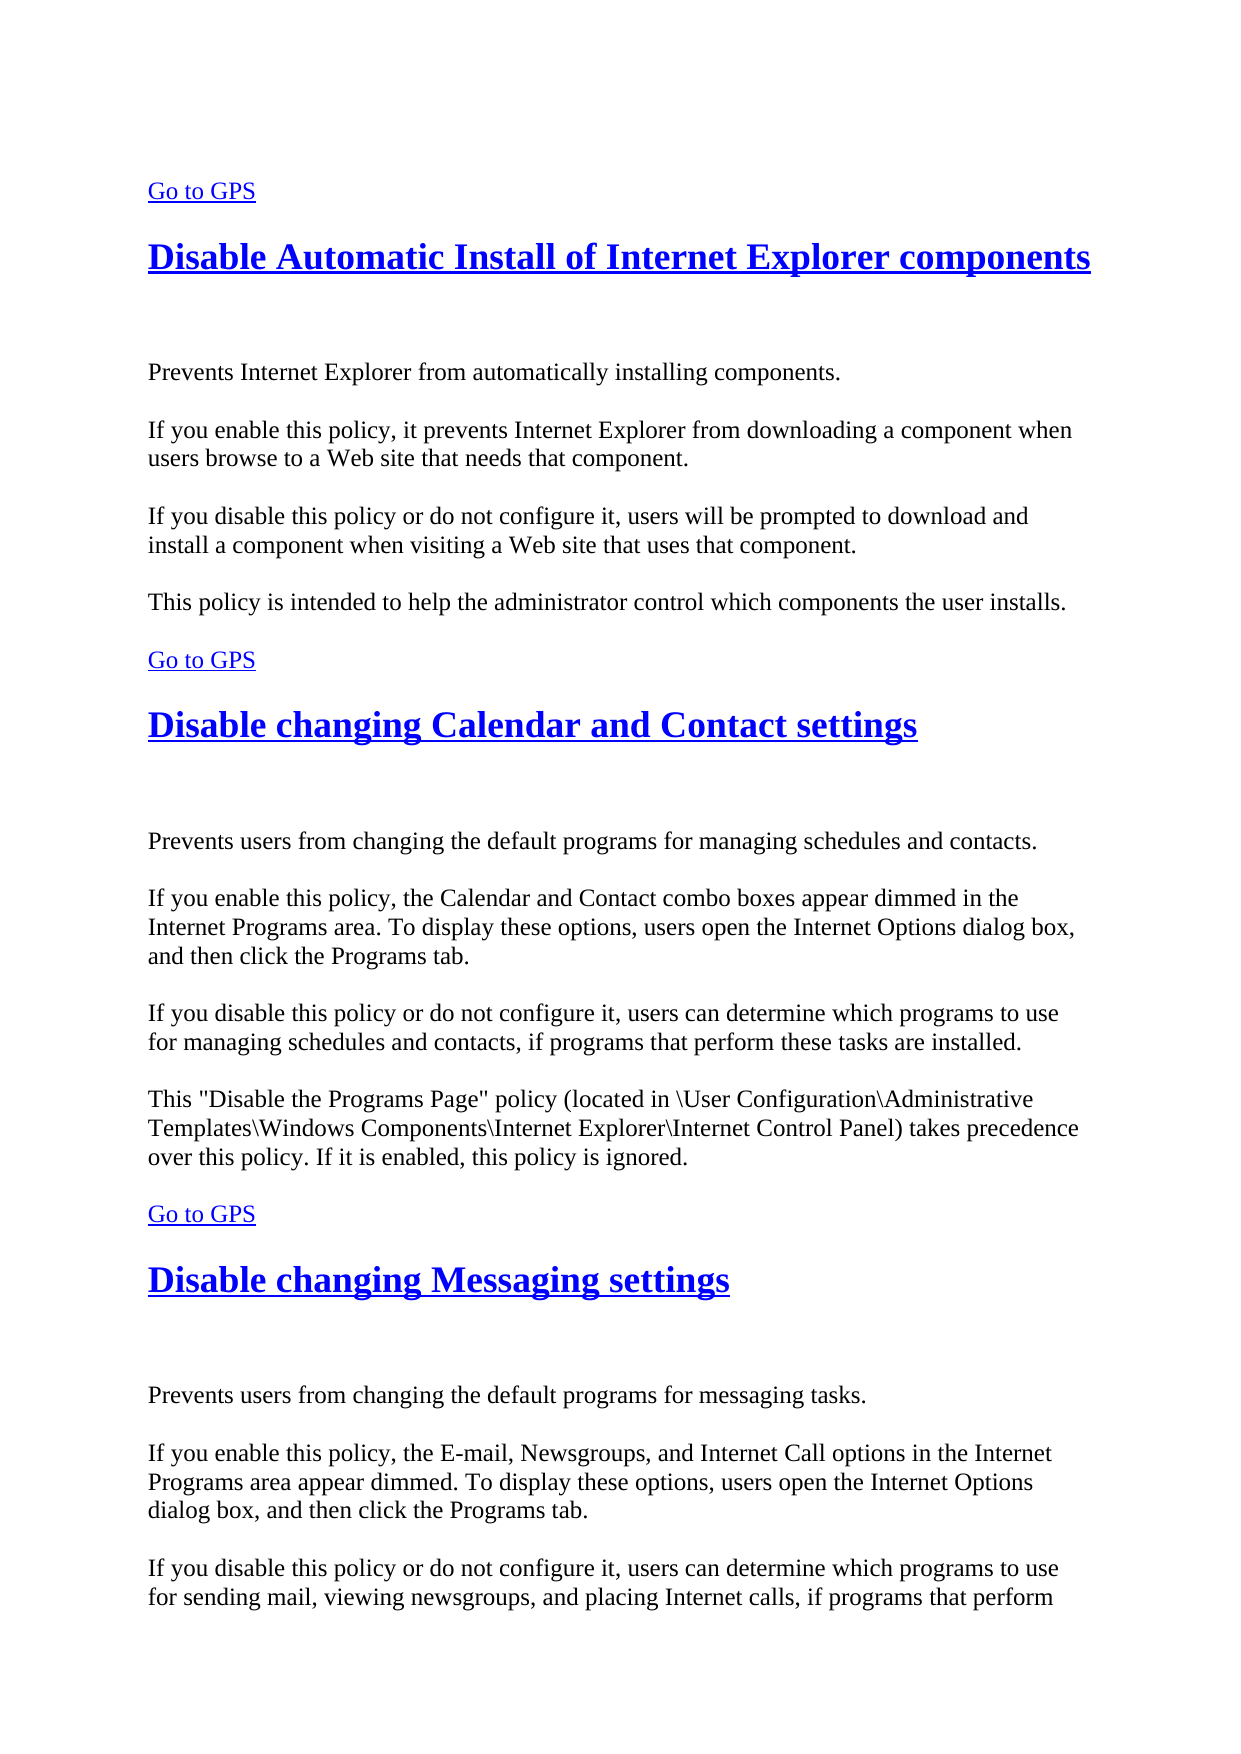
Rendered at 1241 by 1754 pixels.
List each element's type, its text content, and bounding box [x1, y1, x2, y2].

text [148, 1380, 1093, 1610]
text Prevents users from changing the default programs for managing schedules and contacts. If you enable this policy, the Calendar and Contact combo boxes appear dimmed in the Internet Programs area. To display these options, users open the Internet Options dialog box, and then click the Programs tab. If you disable this policy or do not configure it, users can determine which programs to use for managing schedules and contacts, if programs that perform these tasks are installed. This "Disable the Programs Page" policy (located in \User Configuration\Administrative Templates\Windows Components\Internet Explorer\Internet Control Panel) takes precedence over this policy. If it is enabled, this policy is ignored. Go to GPS [148, 826, 1093, 1228]
text Disable changing Messaging settings [148, 1257, 1093, 1301]
text Disable changing Calendar and Contact settings [148, 703, 1093, 746]
text Disable Automatic Install of Internet Explorer components [148, 234, 1093, 277]
text Prevents Internet Explorer from automatically installing components. If you enable this policy, it prevents Internet Explorer from downloading a component when users browse to a Web site that needs that component. If you disable this policy or do not configure it, users will be prompted to download and install a component when visiting a Web site that uses that component. This policy is intended to help the administrator control which components the user installs. Go to GPS [148, 357, 1093, 673]
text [148, 148, 1093, 205]
